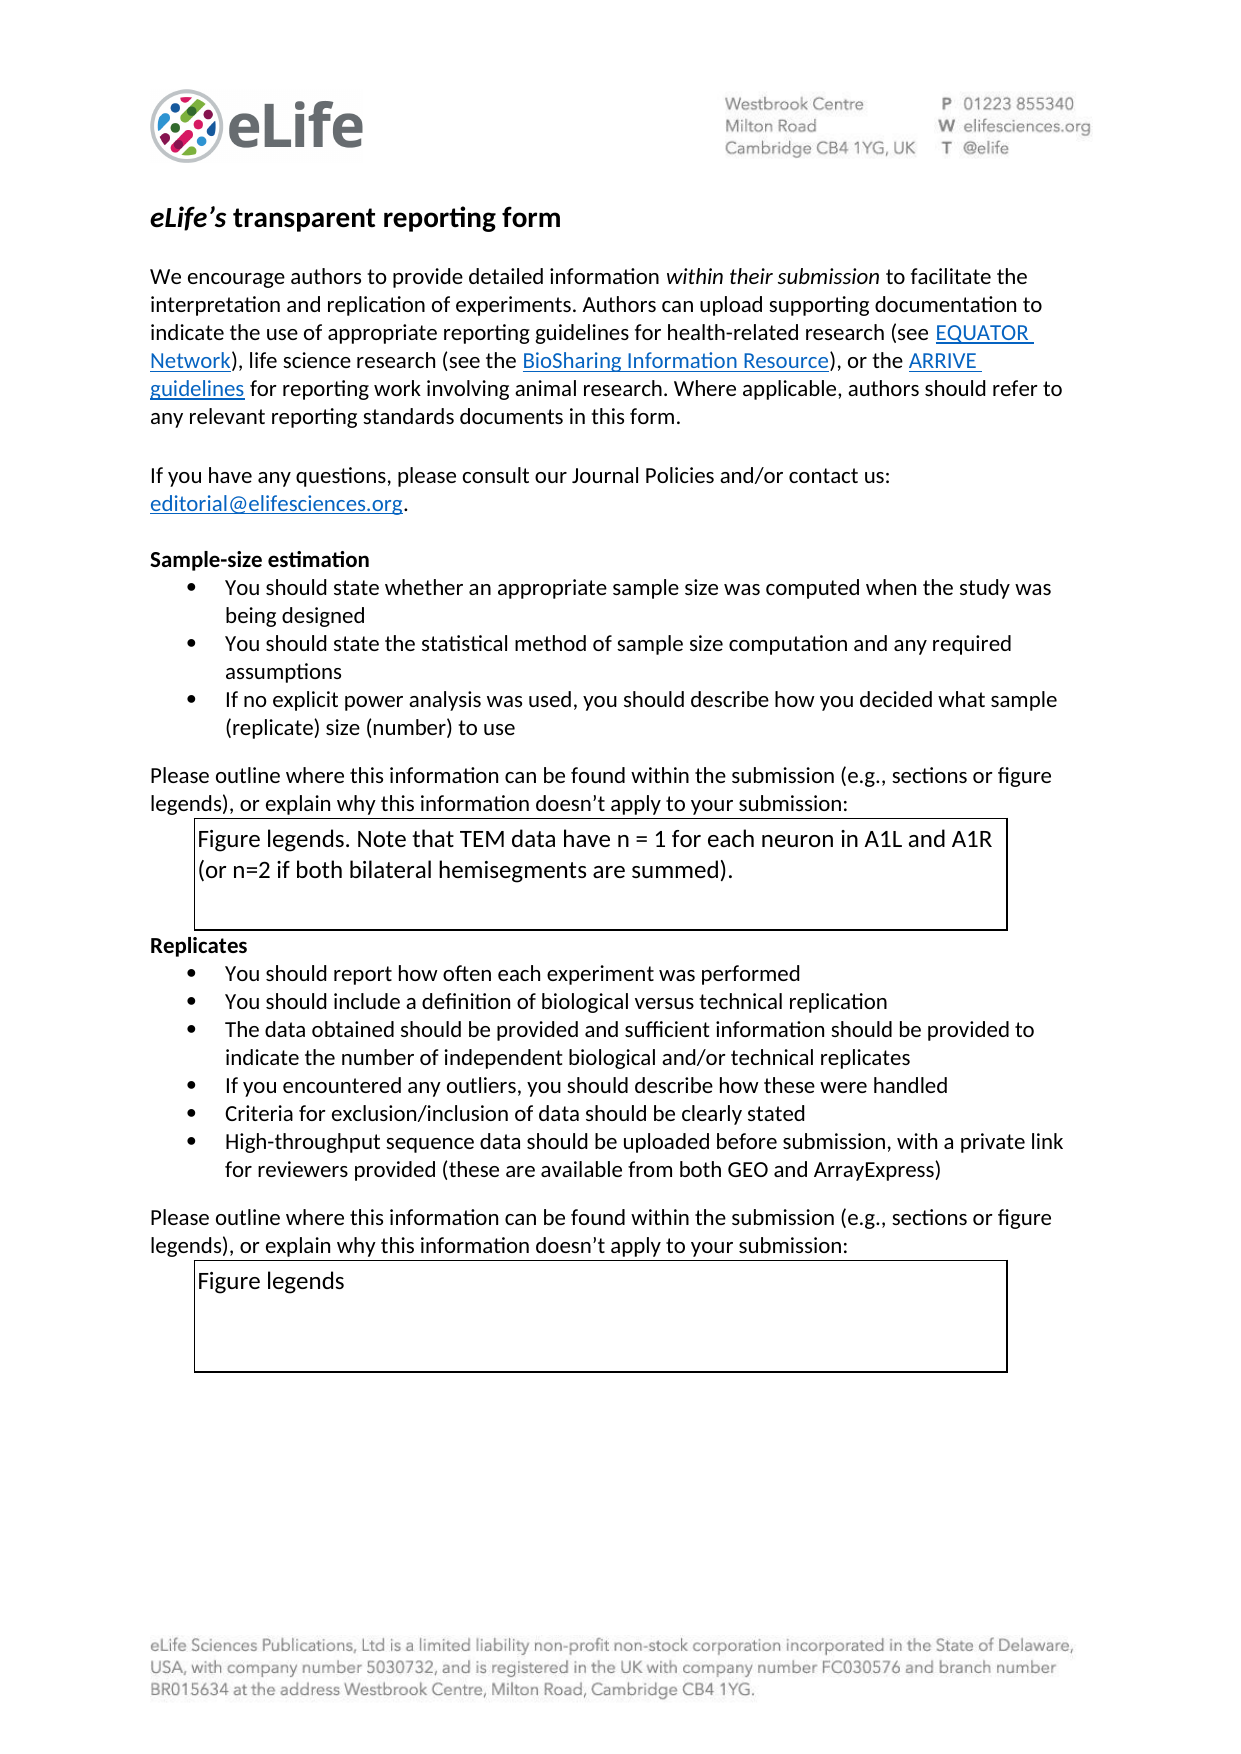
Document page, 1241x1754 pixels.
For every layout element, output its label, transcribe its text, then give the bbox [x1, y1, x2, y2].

picture [683, 16, 1240, 188]
text Figure legends. Note that TEM data have n = 1 for each neuron in A1L and A1R (or n=2 if both bilateral hemisegments are summed). [195, 821, 1006, 886]
list You should state whether an appropriate sample size was computed when the study was being designed [187, 573, 1090, 629]
text We encourage authors to provide detailed information within their submission to facilitate the interpretation and replication of experiments. Authors can upload supporting documentation to indicate the use of appropriate reporting guidelines for health-related research (see EQUATOR Network), life science research (see the BioSharing Information Resource), or the ARRIVE guidelines for reporting work involving animal research. Where applicable, authors should refer to any relevant reporting standards documents in this form. [150, 262, 1090, 430]
list If no explicit power analysis was used, you should describe how you decided what sample (replicate) size (number) to use [187, 685, 1090, 741]
picture [150, 89, 363, 163]
list You should state the statistical method of sample size computation and any required assumptions [187, 629, 1090, 685]
text Replicates [150, 846, 1090, 959]
list High-throughput sequence data should be uploaded before submission, with a private link for reviewers provided (these are available from both GEO and ArrayExpress) [187, 1127, 1090, 1183]
list The data obtained should be provided and sufficient information should be provided to indicate the number of independent biological and/or technical replicates [187, 1015, 1090, 1071]
list Criteria for exclusion/inclusion of data should be clearly stated [187, 1099, 1090, 1127]
text If you have any questions, please consult our Journal Policies and/or contact us: editorial@elifesciences.org. [150, 461, 1090, 517]
list You should include a definition of biological versus technical replication [187, 987, 1090, 1015]
list If you encountered any outliers, you should describe how these were handled [187, 1071, 1090, 1099]
text Figure legends [195, 1263, 1006, 1298]
list You should report how often each experiment was performed [187, 959, 1090, 987]
text eLife’s transparent reporting form [150, 199, 1090, 234]
text Sample-size estimation [150, 545, 1090, 573]
picture [0, 1593, 1241, 1713]
